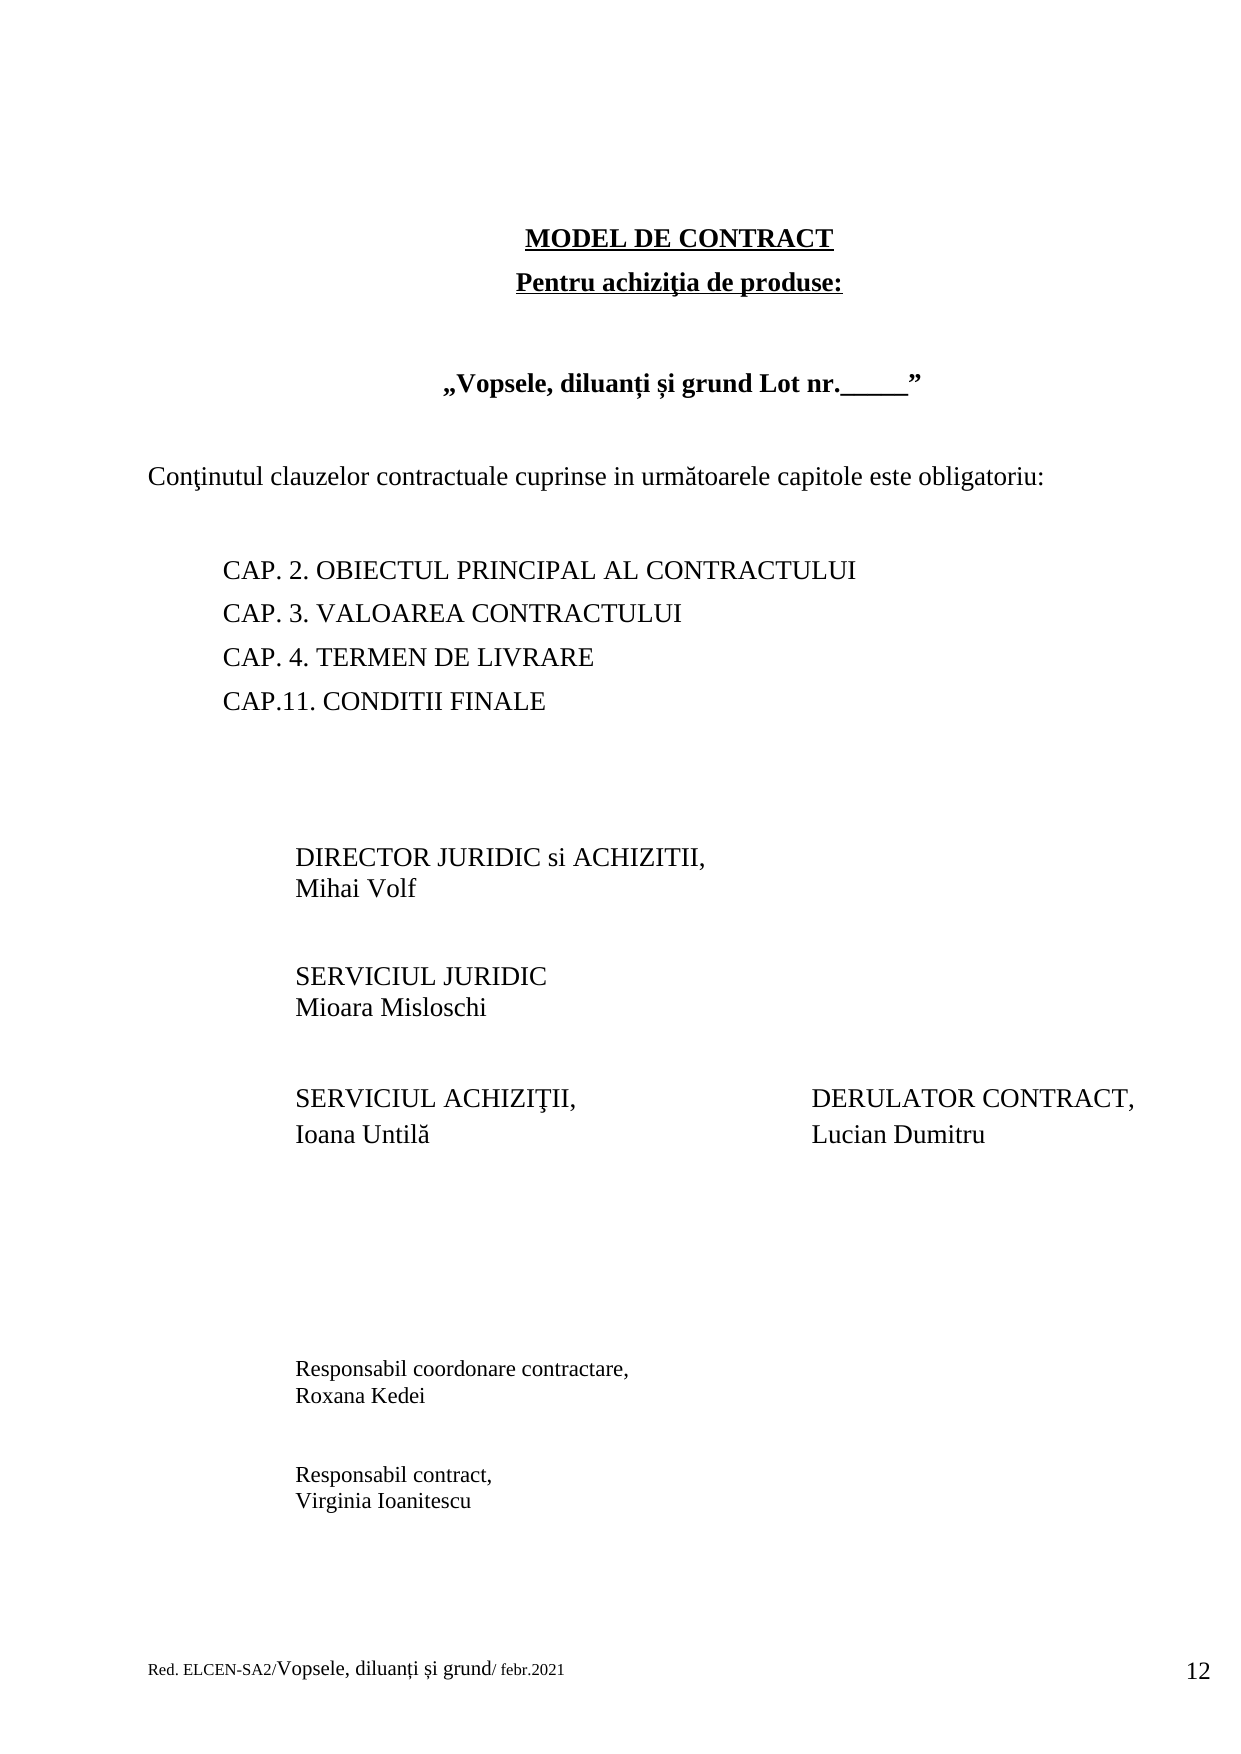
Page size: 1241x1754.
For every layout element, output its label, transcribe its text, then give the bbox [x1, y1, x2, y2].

subtitle Pentru achiziţia de produse: [148, 266, 1211, 297]
text CAP. 2. OBIECTUL PRINCIPAL AL CONTRACTULUI [221, 554, 1211, 585]
text Virginia Ioanitescu [221, 1487, 1211, 1513]
text CAP. 3. VALOAREA CONTRACTULUI [221, 598, 1211, 629]
text Mioara Misloschi [241, 992, 1211, 1023]
text „Vopsele, diluanți și grund Lot nr._____” [369, 367, 1211, 398]
subtitle MODEL DE CONTRACT [148, 222, 1211, 253]
text SERVICIUL JURIDIC [241, 960, 1211, 992]
text DIRECTOR JURIDIC si ACHIZITII, [241, 841, 1211, 872]
text Responsabil coordonare contractare, [148, 1355, 1211, 1382]
text Responsabil contract, [221, 1461, 1211, 1487]
text SERVICIUL ACHIZIŢII, Derulator contract, [241, 1083, 1211, 1114]
text CAP. 4. TERMEN DE LIVRARE [221, 641, 1211, 672]
text Ioana Untilă Lucian Dumitru [241, 1118, 1211, 1149]
text Mihai Volf [241, 872, 1211, 903]
text CAP.11. CONDITII FINALE [221, 685, 1211, 716]
text Roxana Kedei [148, 1382, 1211, 1408]
text Conţinutul clauzelor contractuale cuprinse in următoarele capitole este obligatoriu: [148, 461, 1211, 492]
